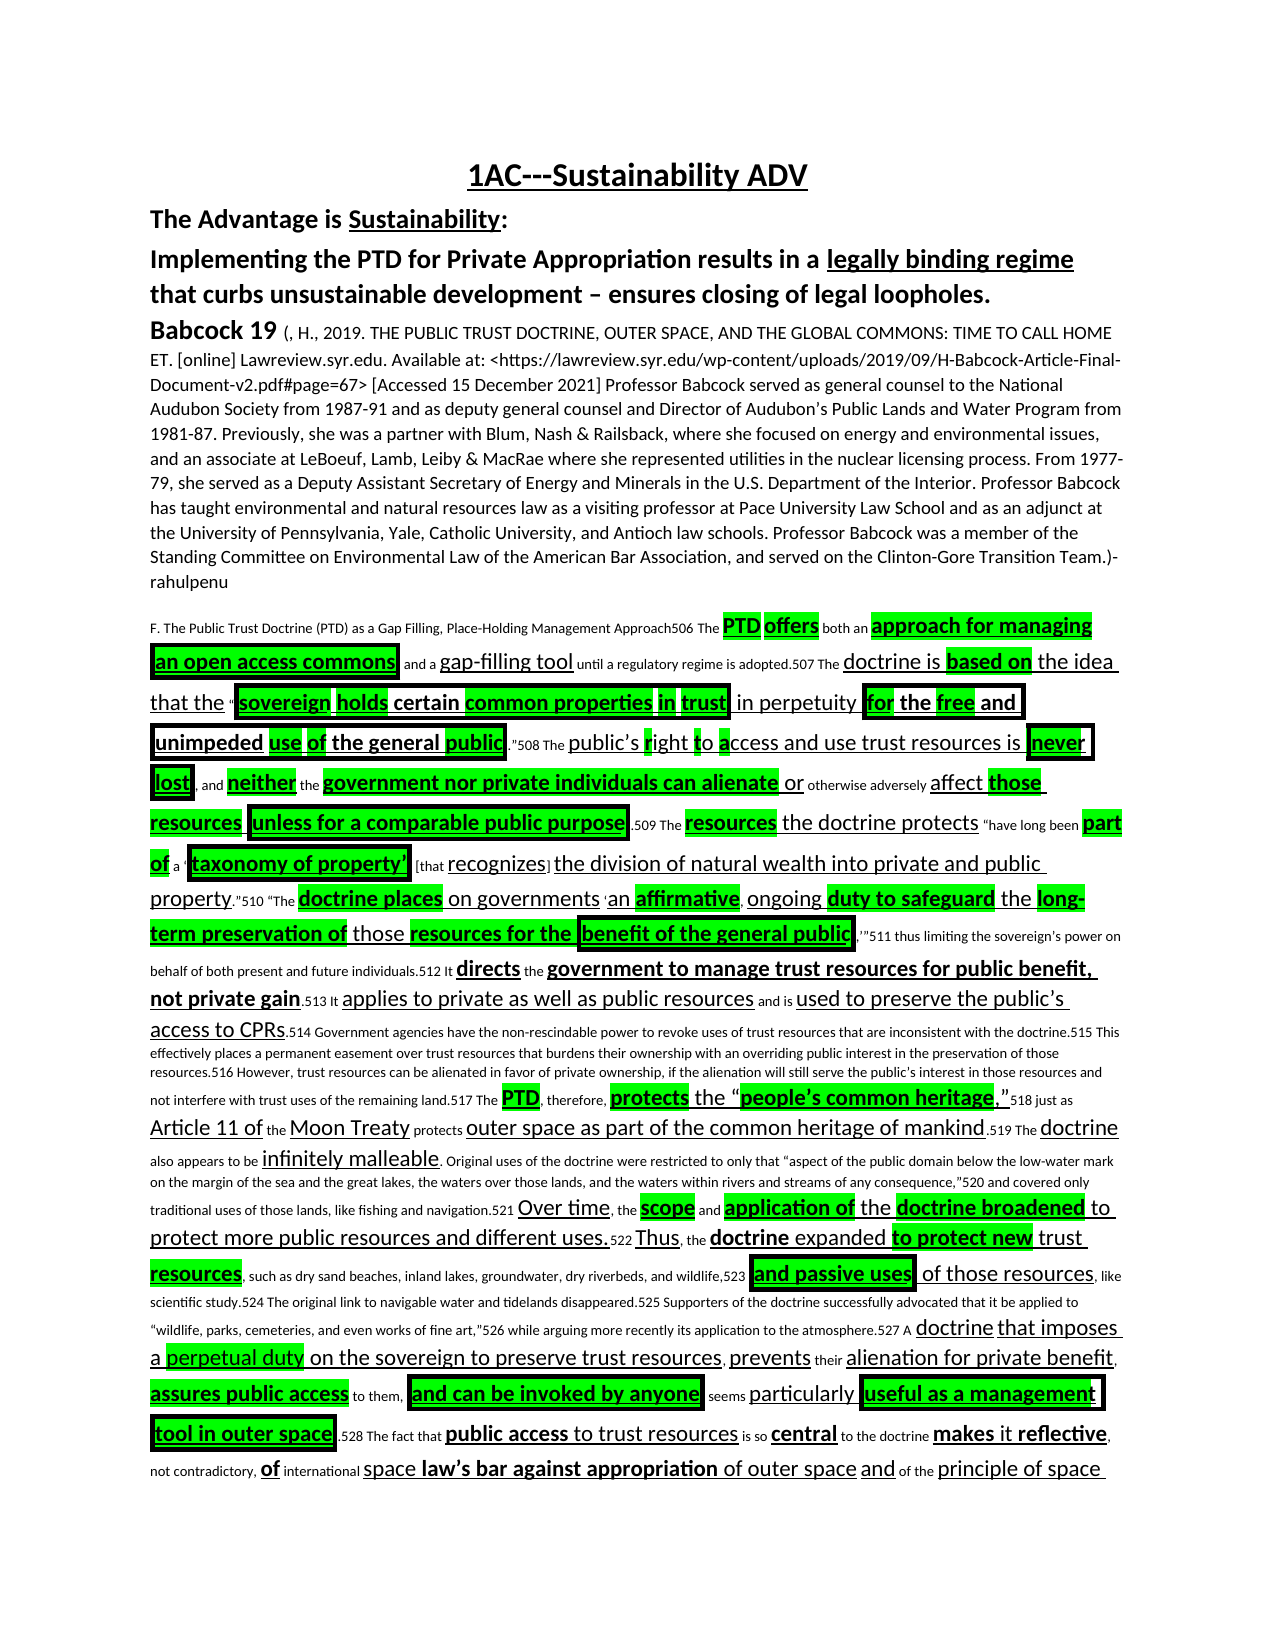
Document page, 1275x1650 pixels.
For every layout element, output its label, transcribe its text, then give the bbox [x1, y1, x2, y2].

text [150, 612, 1125, 1482]
text Babcock 19 (, H., 2019. THE PUBLIC TRUST DOCTRINE, OUTER SPACE, AND THE GLOBAL COMMONS: TIME TO CALL HOME ET. [online] Lawreview.syr.edu. Available at: <https://lawreview.syr.edu/wp-content/uploads/2019/09/H-Babcock-Article-Final-Document-v2.pdf#page=67> [Accessed 15 December 2021] Professor Babcock served as general counsel to the National Audubon Society from 1987-91 and as deputy general counsel and Director of Audubon’s Public Lands and Water Program from 1981-87. Previously, she was a partner with Blum, Nash & Railsback, where she focused on energy and environmental issues, and an associate at LeBoeuf, Lamb, Leiby & MacRae where she represented utilities in the nuclear licensing process. From 1977-79, she served as a Deputy Assistant Secretary of Energy and Minerals in the U.S. Department of the Interior. Professor Babcock has taught environmental and natural resources law as a visiting professor at Pace University Law School and as an adjunct at the University of Pennsylvania, Yale, Catholic University, and Antioch law schools. Professor Babcock was a member of the Standing Committee on Environmental Law of the American Bar Association, and served on the Clinton-Gore Transition Team.)-rahulpenu [150, 313, 1125, 593]
subtitle Implementing the PTD for Private Appropriation results in a legally binding regime that curbs unsustainable development – ensures closing of legal loopholes. [150, 242, 1125, 311]
subtitle The Advantage is Sustainability: [150, 202, 1125, 235]
subtitle 1AC---Sustainability ADV [150, 154, 1125, 195]
